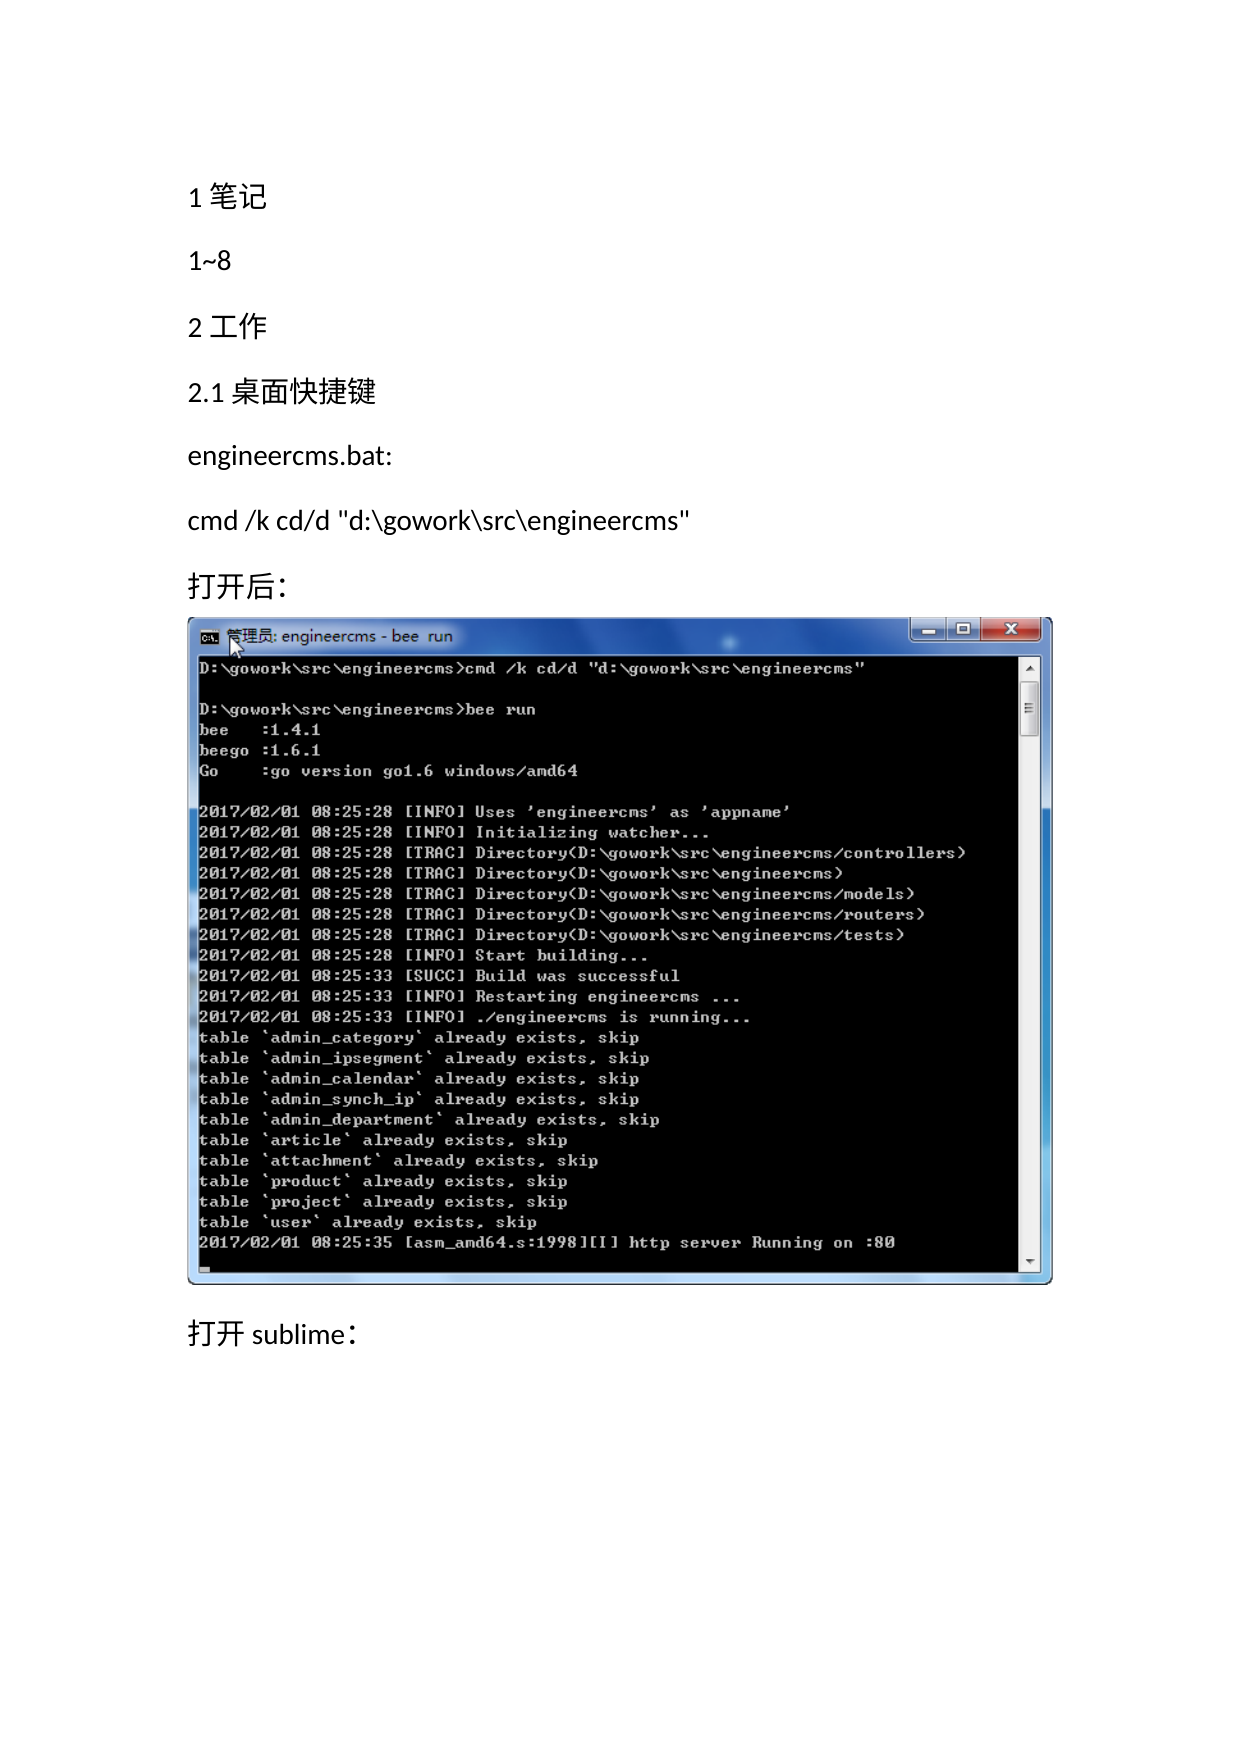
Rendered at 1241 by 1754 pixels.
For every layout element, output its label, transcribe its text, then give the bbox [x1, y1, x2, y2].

text 打开后： [187, 552, 1053, 617]
text 1~8 [187, 227, 1053, 292]
text 2.1 桌面快捷键 [187, 357, 1053, 422]
text 打开sublime： [187, 1299, 1053, 1364]
text 1 笔记 [187, 162, 1053, 227]
picture [187, 617, 1053, 1285]
text engineercms.bat: [187, 422, 1053, 487]
text 2 工作 [187, 292, 1053, 357]
text cmd /k cd/d "d:\gowork\src\engineercms" [187, 487, 1053, 552]
